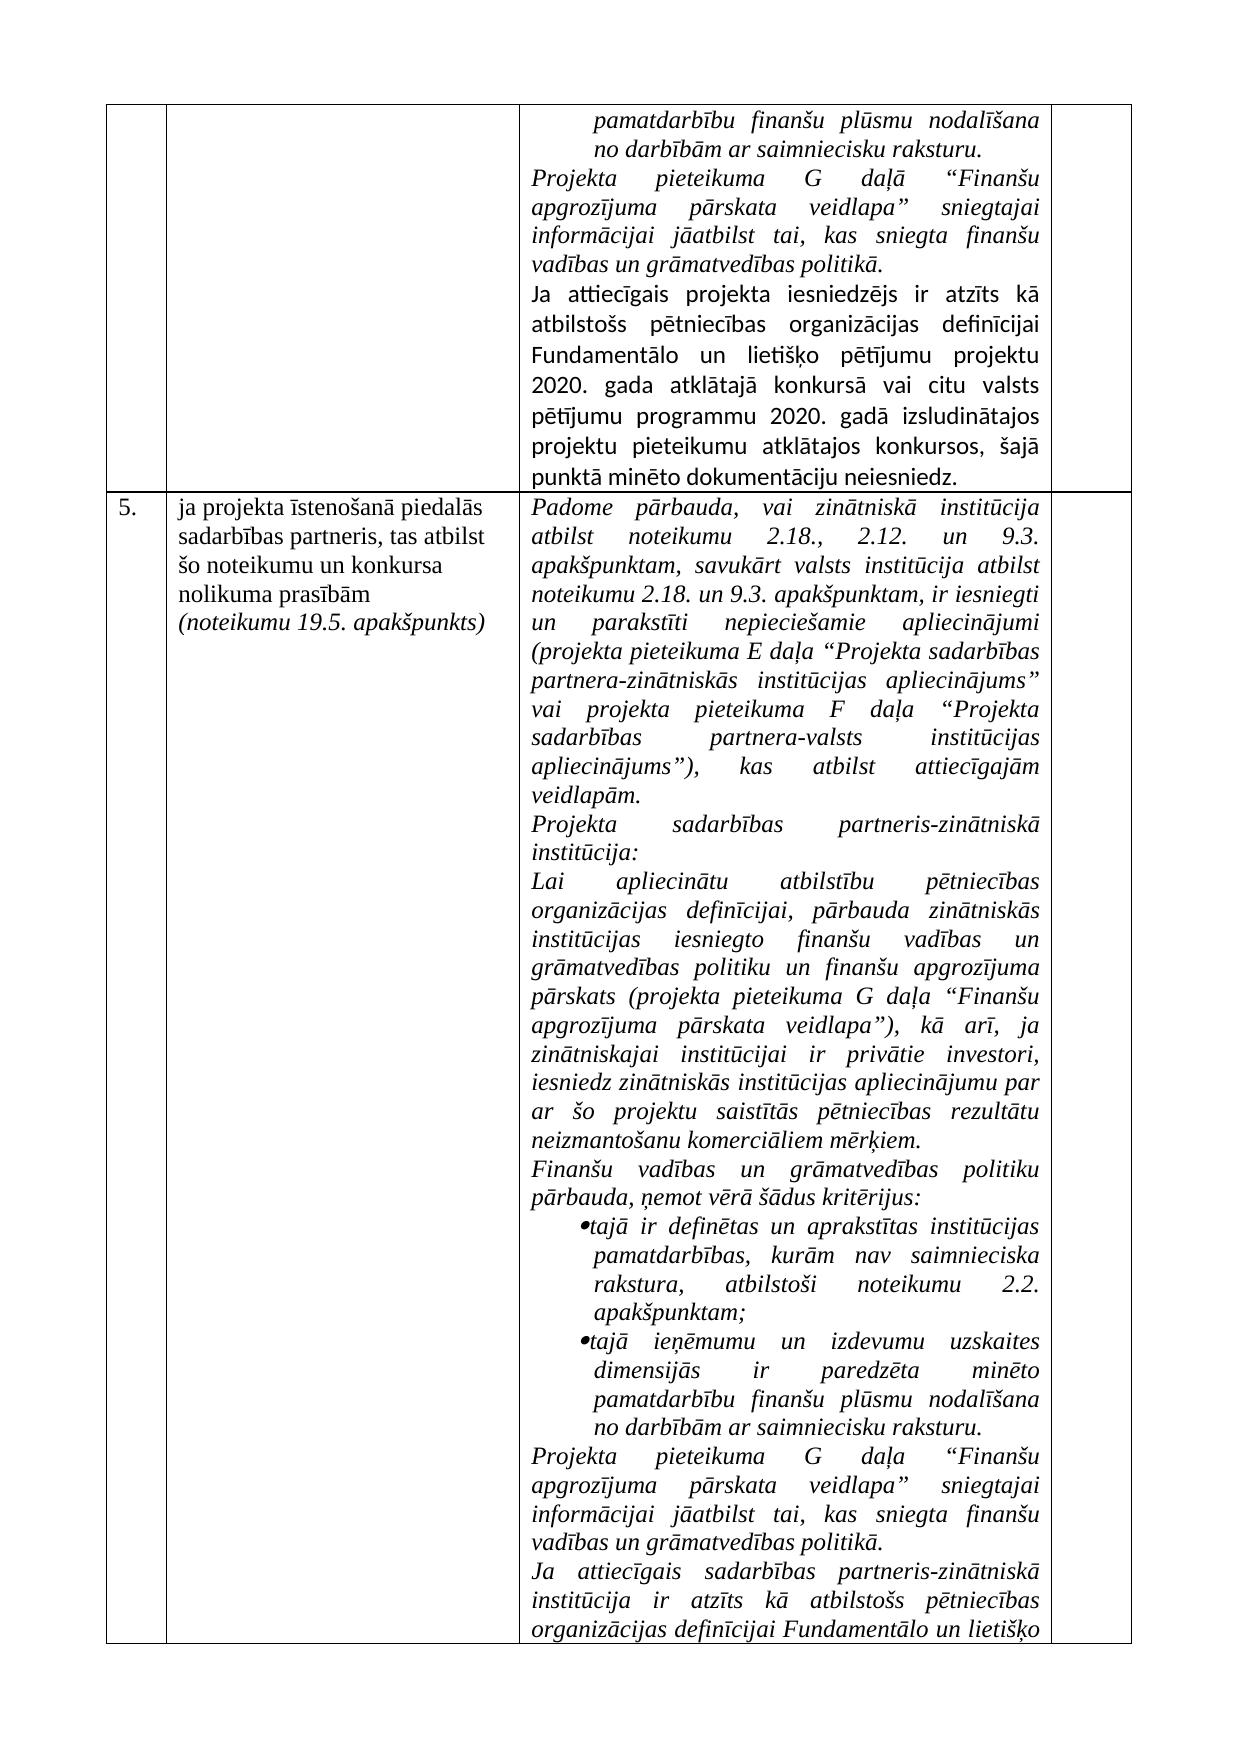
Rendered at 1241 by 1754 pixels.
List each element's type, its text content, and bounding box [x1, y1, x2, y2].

table_cell 4. [107, 105, 166, 491]
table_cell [167, 105, 519, 491]
table_cell 5. [107, 493, 166, 1642]
table_cell [1052, 105, 1131, 491]
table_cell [520, 105, 1051, 491]
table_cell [167, 493, 519, 1642]
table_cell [520, 493, 1051, 1642]
table_cell [1052, 493, 1131, 1642]
